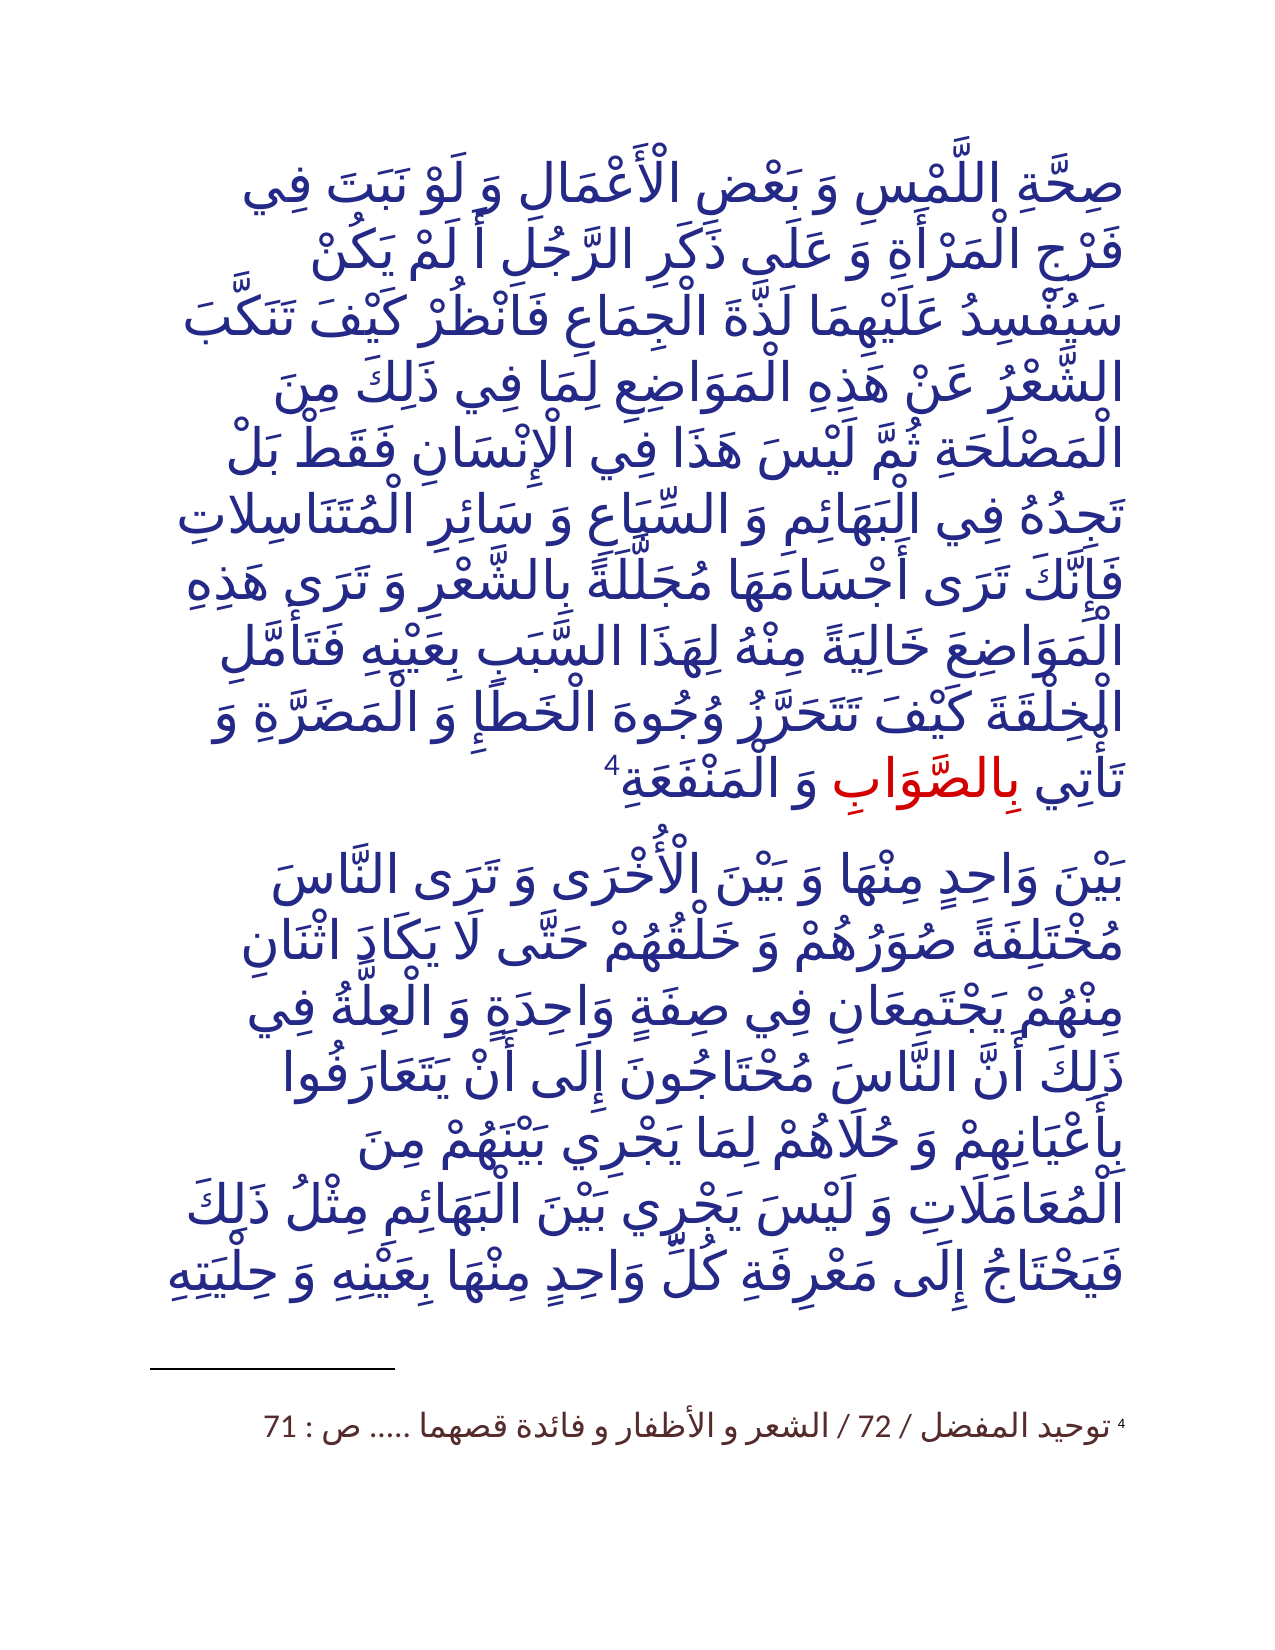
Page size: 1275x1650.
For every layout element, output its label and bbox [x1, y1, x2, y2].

text [150, 841, 1125, 1304]
text [150, 150, 1125, 811]
